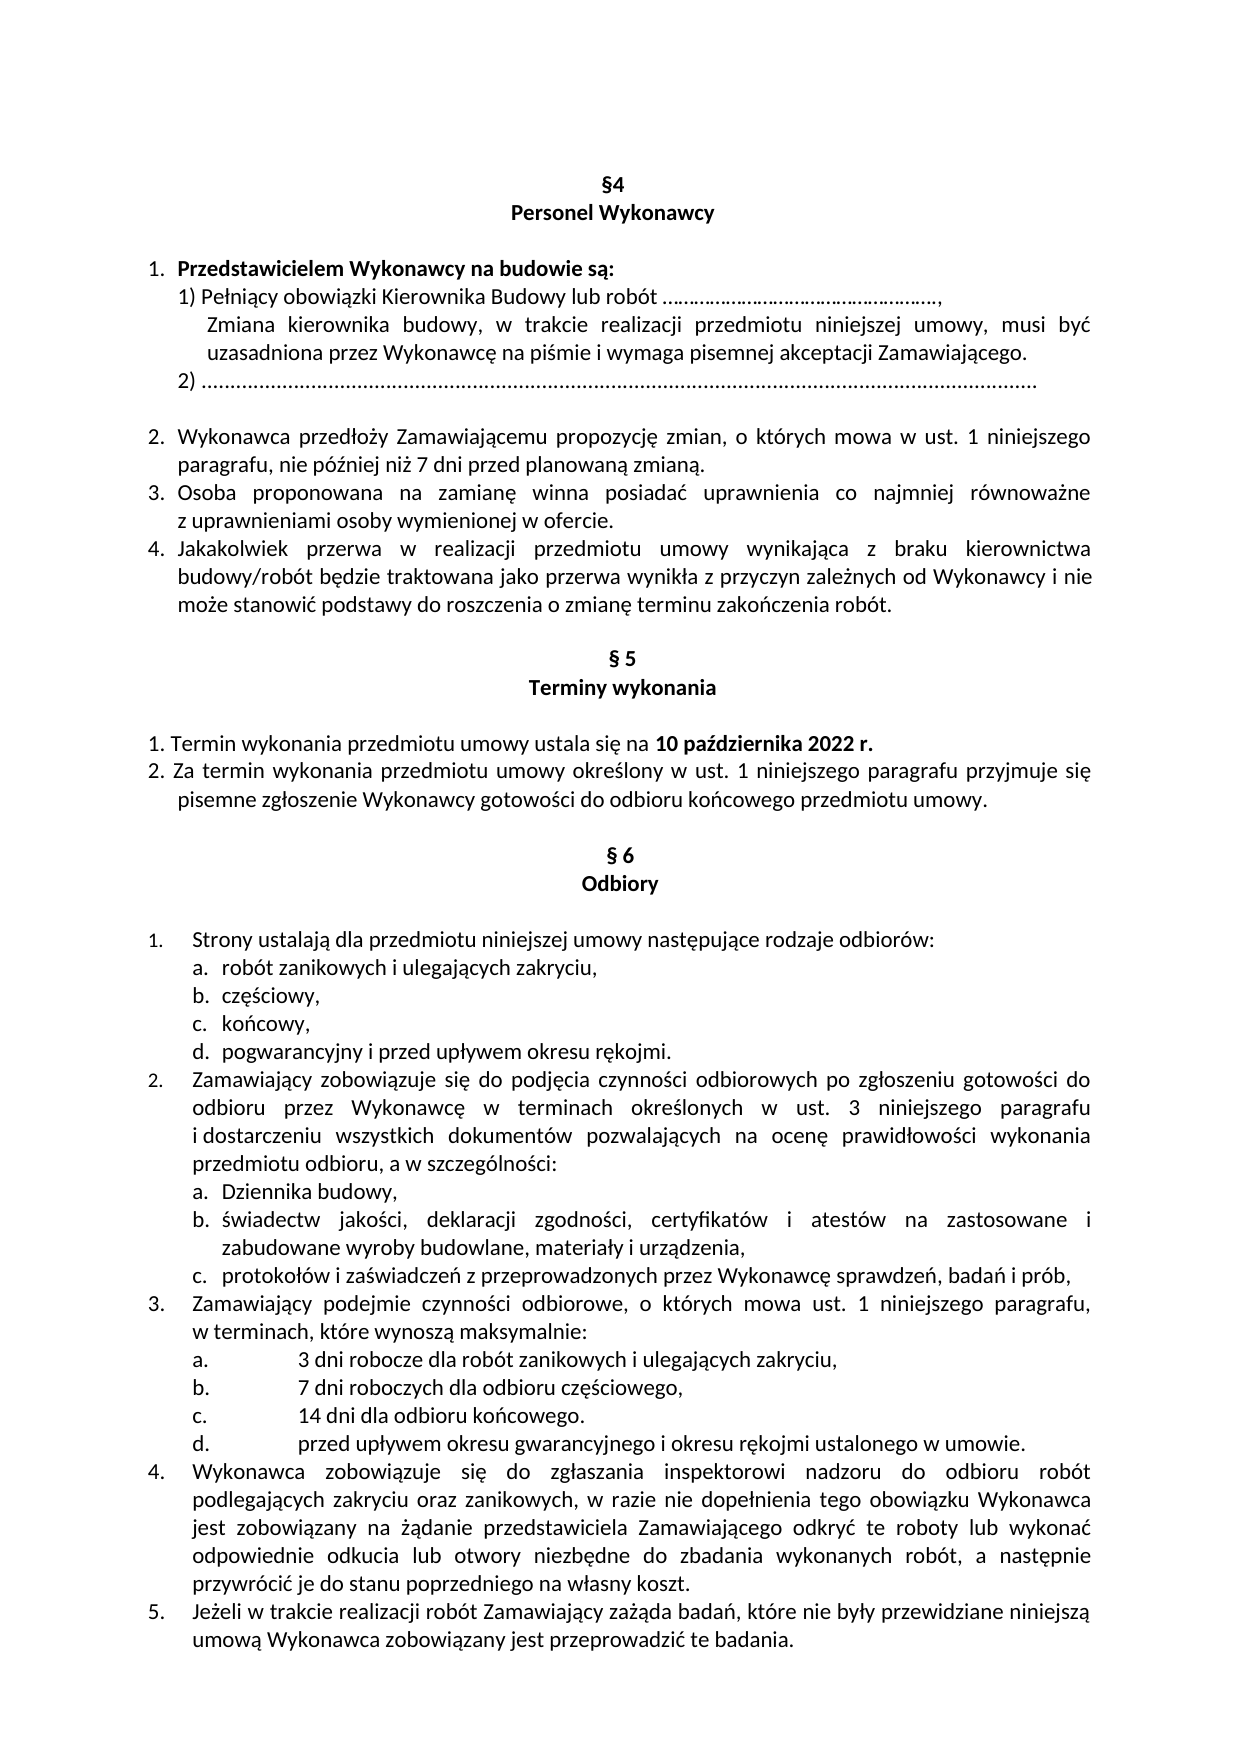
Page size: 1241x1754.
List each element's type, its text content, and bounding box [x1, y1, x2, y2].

text 1) Pełniący obowiązki Kierownika Budowy lub robót ……………………………………………., [177, 282, 1092, 310]
text § 6 [148, 841, 1092, 869]
list Przedstawicielem Wykonawcy na budowie są: [148, 254, 1092, 282]
text Zmiana kierownika budowy, w trakcie realizacji przedmiotu niniejszej umowy, musi być uzasadniona przez Wykonawcę na piśmie i wymaga pisemnej akceptacji Zamawiającego. [207, 310, 1092, 366]
list Zamawiający zobowiązuje się do podjęcia czynności odbiorowych po zgłoszeniu gotowości do odbioru przez Wykonawcę w terminach określonych w ust. 3 niniejszego paragrafu i dostarczeniu wszystkich dokumentów pozwalających na ocenę prawidłowości wykonania przedmiotu odbioru, a w szczególności: [148, 1065, 1092, 1177]
list 3 dni robocze dla robót zanikowych i ulegających zakryciu, [192, 1345, 1092, 1373]
list Strony ustalają dla przedmiotu niniejszej umowy następujące rodzaje odbiorów: [148, 925, 1092, 953]
list Jeżeli w trakcie realizacji robót Zamawiający zażąda badań, które nie były przewidziane niniejszą umową Wykonawca zobowiązany jest przeprowadzić te badania. [148, 1597, 1092, 1653]
list 7 dni roboczych dla odbioru częściowego, [192, 1373, 1092, 1401]
text Personel Wykonawcy [133, 198, 1092, 226]
list Jakakolwiek przerwa w realizacji przedmiotu umowy wynikająca z braku kierownictwa budowy/robót będzie traktowana jako przerwa wynikła z przyczyn zależnych od Wykonawcy i nie może stanowić podstawy do roszczenia o zmianę terminu zakończenia robót. [148, 534, 1092, 618]
list Zamawiający podejmie czynności odbiorowe, o których mowa ust. 1 niniejszego paragrafu, w terminach, które wynoszą maksymalnie: [148, 1289, 1092, 1345]
text Terminy wykonania [148, 673, 1097, 701]
text §4 [133, 170, 1092, 198]
list przed upływem okresu gwarancyjnego i okresu rękojmi ustalonego w umowie. [192, 1429, 1092, 1457]
list Wykonawca zobowiązuje się do zgłaszania inspektorowi nadzoru do odbioru robót podlegających zakryciu oraz zanikowych, w razie nie dopełnienia tego obowiązku Wykonawca jest zobowiązany na żądanie przedstawiciela Zamawiającego odkryć te roboty lub wykonać odpowiednie odkucia lub otwory niezbędne do zbadania wykonanych robót, a następnie przywrócić je do stanu poprzedniego na własny koszt. [148, 1457, 1092, 1597]
list 14 dni dla odbioru końcowego. [192, 1401, 1092, 1429]
list Osoba proponowana na zamianę winna posiadać uprawnienia co najmniej równoważne z uprawnieniami osoby wymienionej w ofercie. [148, 478, 1092, 534]
text Odbiory [148, 869, 1092, 897]
text 2. Za termin wykonania przedmiotu umowy określony w ust. 1 niniejszego paragrafu przyjmuje się pisemne zgłoszenie Wykonawcy gotowości do odbioru końcowego przedmiotu umowy. [148, 757, 1092, 813]
list pogwarancyjny i przed upływem okresu rękojmi. [192, 1037, 1092, 1065]
list protokołów i zaświadczeń z przeprowadzonych przez Wykonawcę sprawdzeń, badań i prób, [192, 1261, 1092, 1289]
list Wykonawca przedłoży Zamawiającemu propozycję zmian, o których mowa w ust. 1 niniejszego paragrafu, nie później niż 7 dni przed planowaną zmianą. [148, 422, 1092, 478]
text § 5 [148, 644, 1097, 673]
text 1. Termin wykonania przedmiotu umowy ustala się na 10 października 2022 r. [148, 729, 1092, 757]
text 2) ................................................................................................................................................. [177, 366, 1092, 394]
list robót zanikowych i ulegających zakryciu, [192, 953, 1092, 981]
list świadectw jakości, deklaracji zgodności, certyfikatów i atestów na zastosowane i zabudowane wyroby budowlane, materiały i urządzenia, [192, 1205, 1092, 1261]
list końcowy, [192, 1009, 1092, 1037]
list Dziennika budowy, [192, 1177, 1092, 1205]
list częściowy, [192, 981, 1092, 1009]
